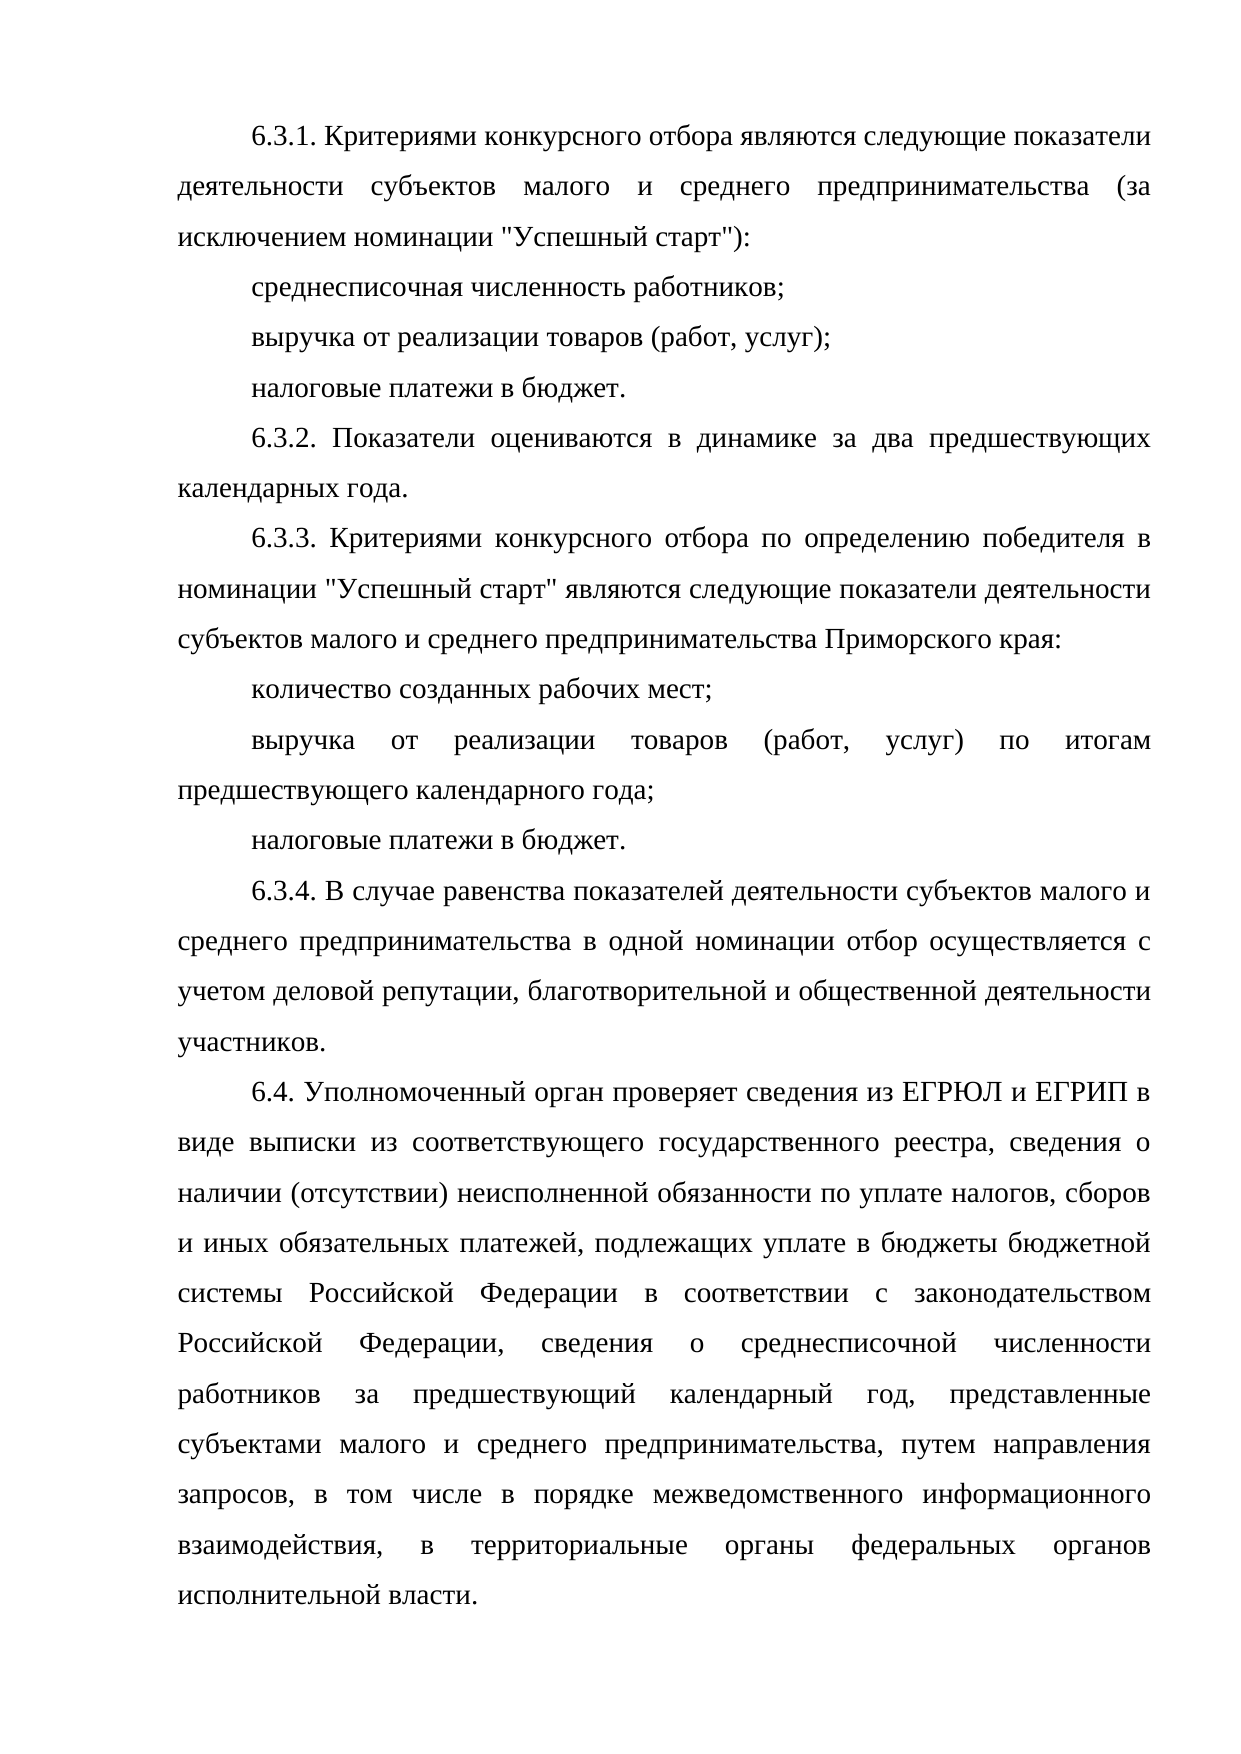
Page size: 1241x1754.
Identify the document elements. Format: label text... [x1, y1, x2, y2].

text 6.3.3. Критериями конкурсного отбора по определению победителя в номинации "Успешный старт" являются следующие показатели деятельности субъектов малого и среднего предпринимательства Приморского края: [177, 521, 1152, 655]
text 6.4. Уполномоченный орган проверяет сведения из ЕГРЮЛ и ЕГРИП в виде выписки из соответствующего государственного реестра, сведения о наличии (отсутствии) неисполненной обязанности по уплате налогов, сборов и иных обязательных платежей, подлежащих уплате в бюджеты бюджетной системы Российской Федерации в соответствии с законодательством Российской Федерации, сведения о среднесписочной численности работников за предшествующий календарный год, представленные субъектами малого и среднего предпринимательства, путем направления запросов, в том числе в порядке межведомственного информационного взаимодействия, в территориальные органы федеральных органов исполнительной власти. [177, 1074, 1152, 1611]
text 6.3.1. Критериями конкурсного отбора являются следующие показатели деятельности субъектов малого и среднего предпринимательства (за исключением номинации "Успешный старт"): [177, 118, 1152, 252]
text выручка от реализации товаров (работ, услуг) по итогам предшествующего календарного года; [177, 722, 1152, 806]
text налоговые платежи в бюджет. [177, 370, 1152, 403]
text количество созданных рабочих мест; [177, 672, 1152, 705]
text налоговые платежи в бюджет. [177, 822, 1152, 856]
text 6.3.4. В случае равенства показателей деятельности субъектов малого и среднего предпринимательства в одной номинации отбор осуществляется с учетом деловой репутации, благотворительной и общественной деятельности участников. [177, 873, 1152, 1057]
text выручка от реализации товаров (работ, услуг); [177, 319, 1152, 353]
text среднесписочная численность работников; [177, 269, 1152, 303]
text 6.3.2. Показатели оцениваются в динамике за два предшествующих календарных года. [177, 420, 1152, 504]
